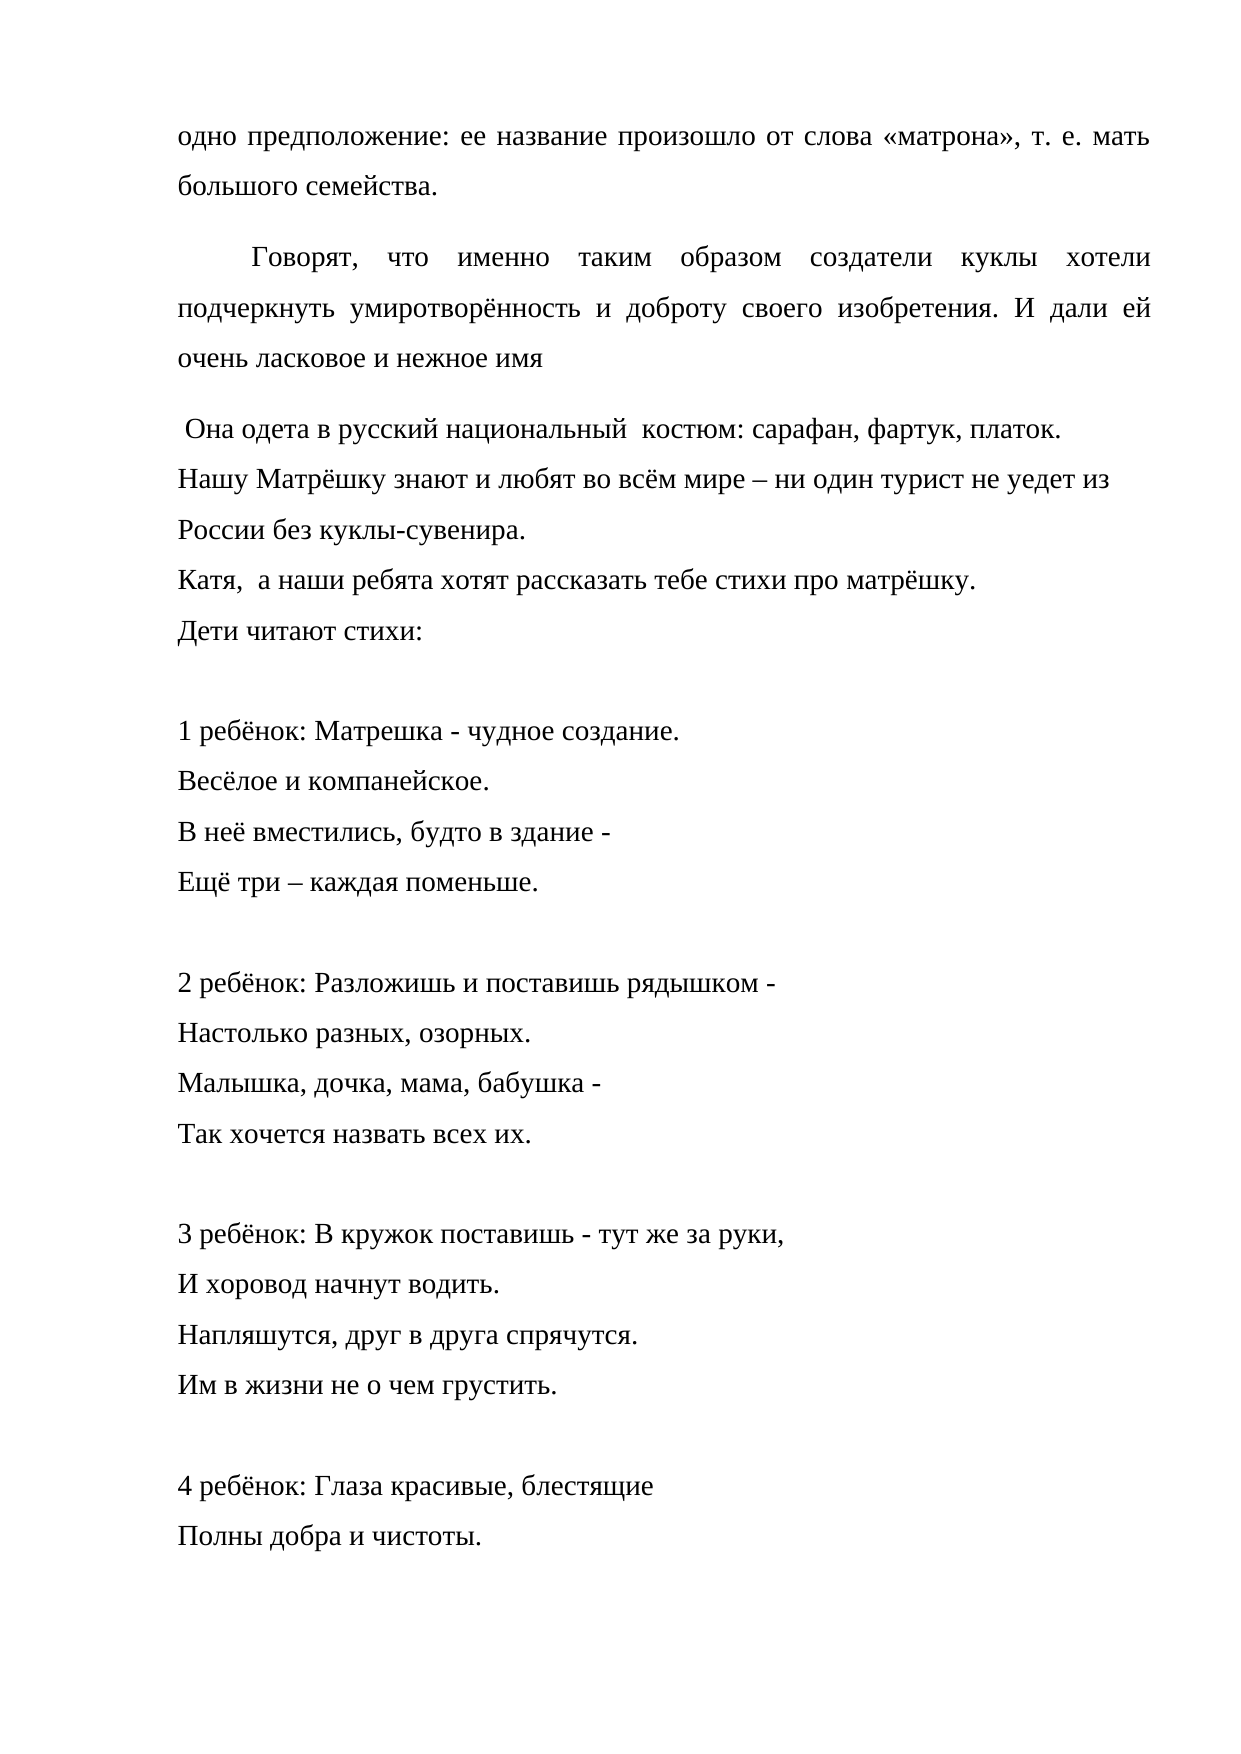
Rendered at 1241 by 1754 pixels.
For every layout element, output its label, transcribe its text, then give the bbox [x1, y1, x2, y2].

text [177, 713, 1152, 1552]
text Дети читают стихи: [177, 613, 1152, 646]
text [177, 152, 1152, 202]
text Катя, а наши ребята хотят рассказать тебе стихи про матрёшку. [177, 562, 1152, 596]
text Она одета в русский национальный костюм: сарафан, фартук, платок. [177, 411, 1152, 445]
text Говорят, что именно таким образом создатели куклы хотели подчеркнуть умиротворённость и доброту своего изобретения. И дали ей очень ласковое и нежное имя [177, 323, 1152, 374]
text Говорят, что именно таким образом создатели куклы хотели подчеркнуть умиротворённость и доброту своего изобретения. И дали ей очень ласковое и нежное имя [177, 239, 1152, 290]
text Нашу Матрёшку знают и любят во всём мире – ни один турист не уедет из России без куклы-сувенира. [177, 462, 1152, 546]
